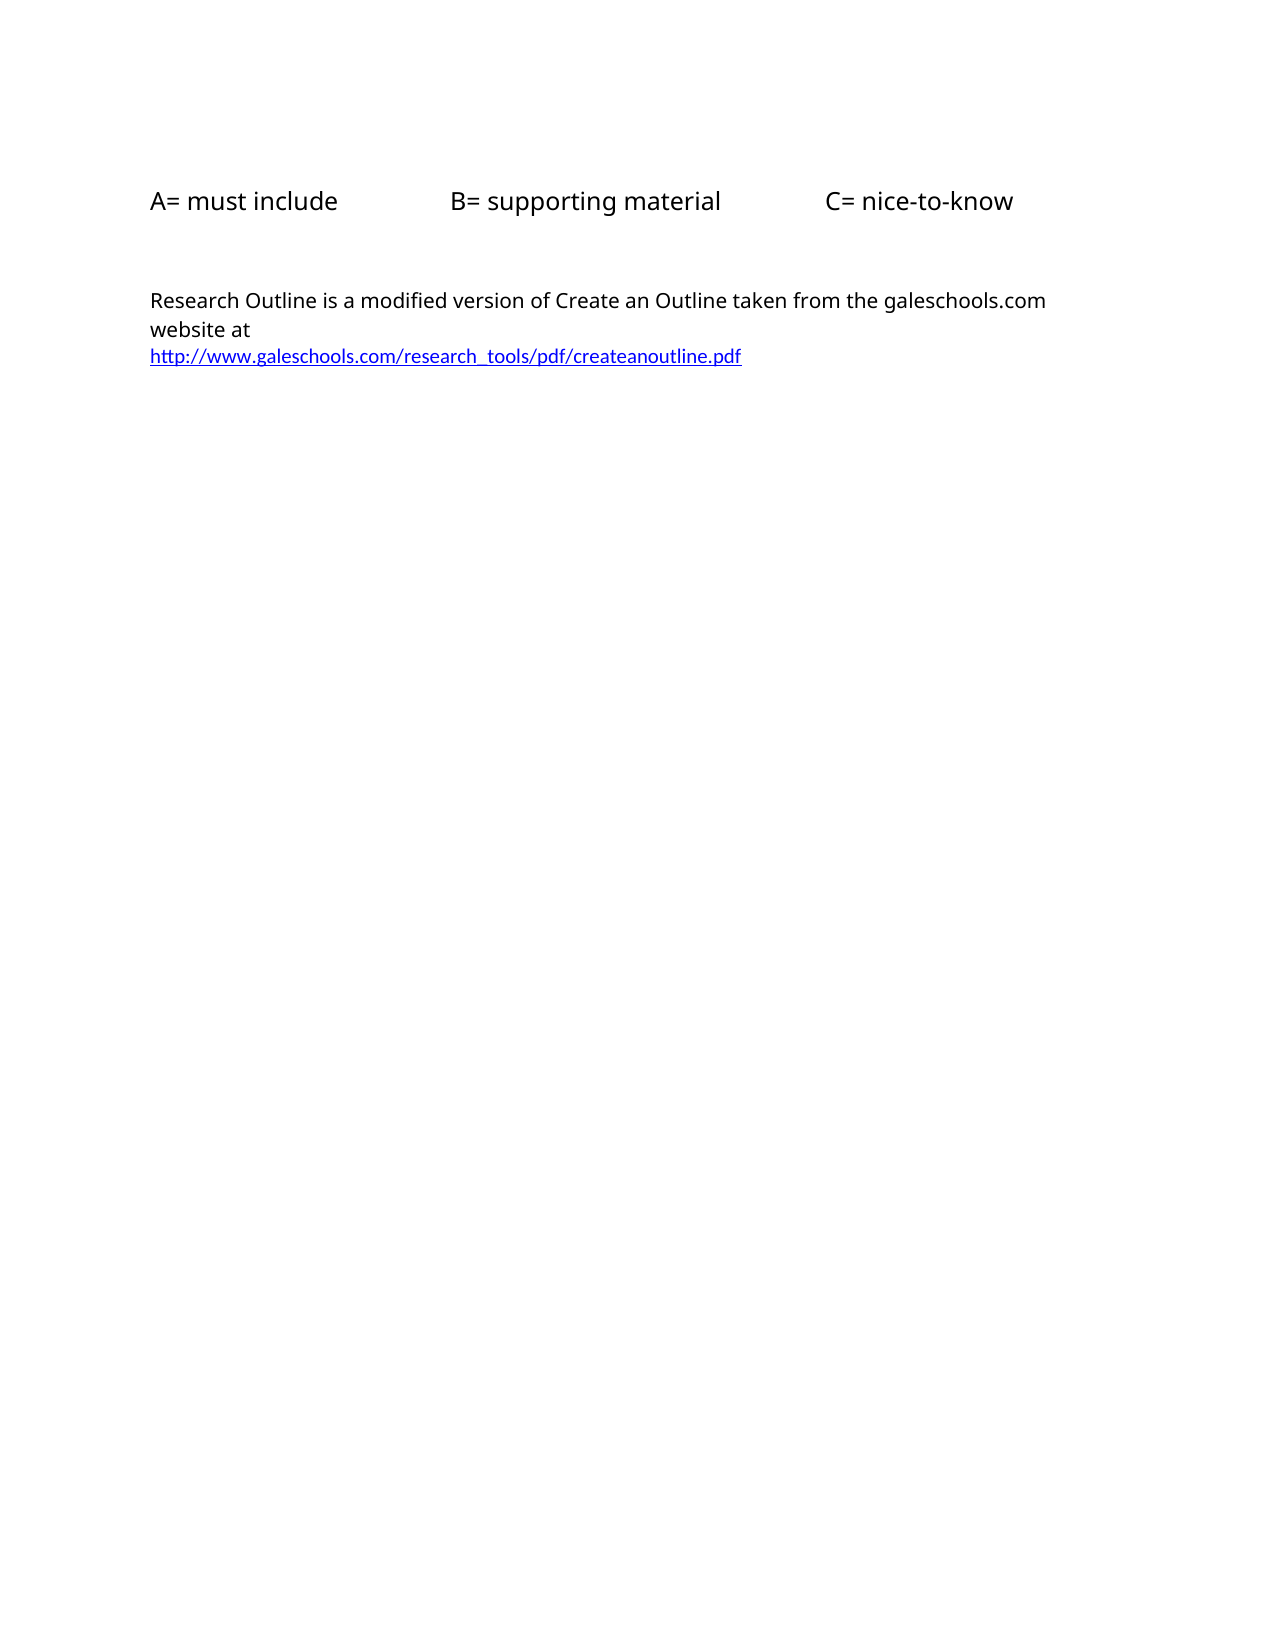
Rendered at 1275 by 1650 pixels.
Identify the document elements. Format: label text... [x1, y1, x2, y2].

text A= must include B= supporting material C= nice-to-know [150, 184, 1125, 218]
text http://www.galeschools.com/research_tools/pdf/createanoutline.pdf [150, 343, 1125, 368]
text Research Outline is a modified version of Create an Outline taken from the galeschools.com website at [150, 286, 1125, 343]
